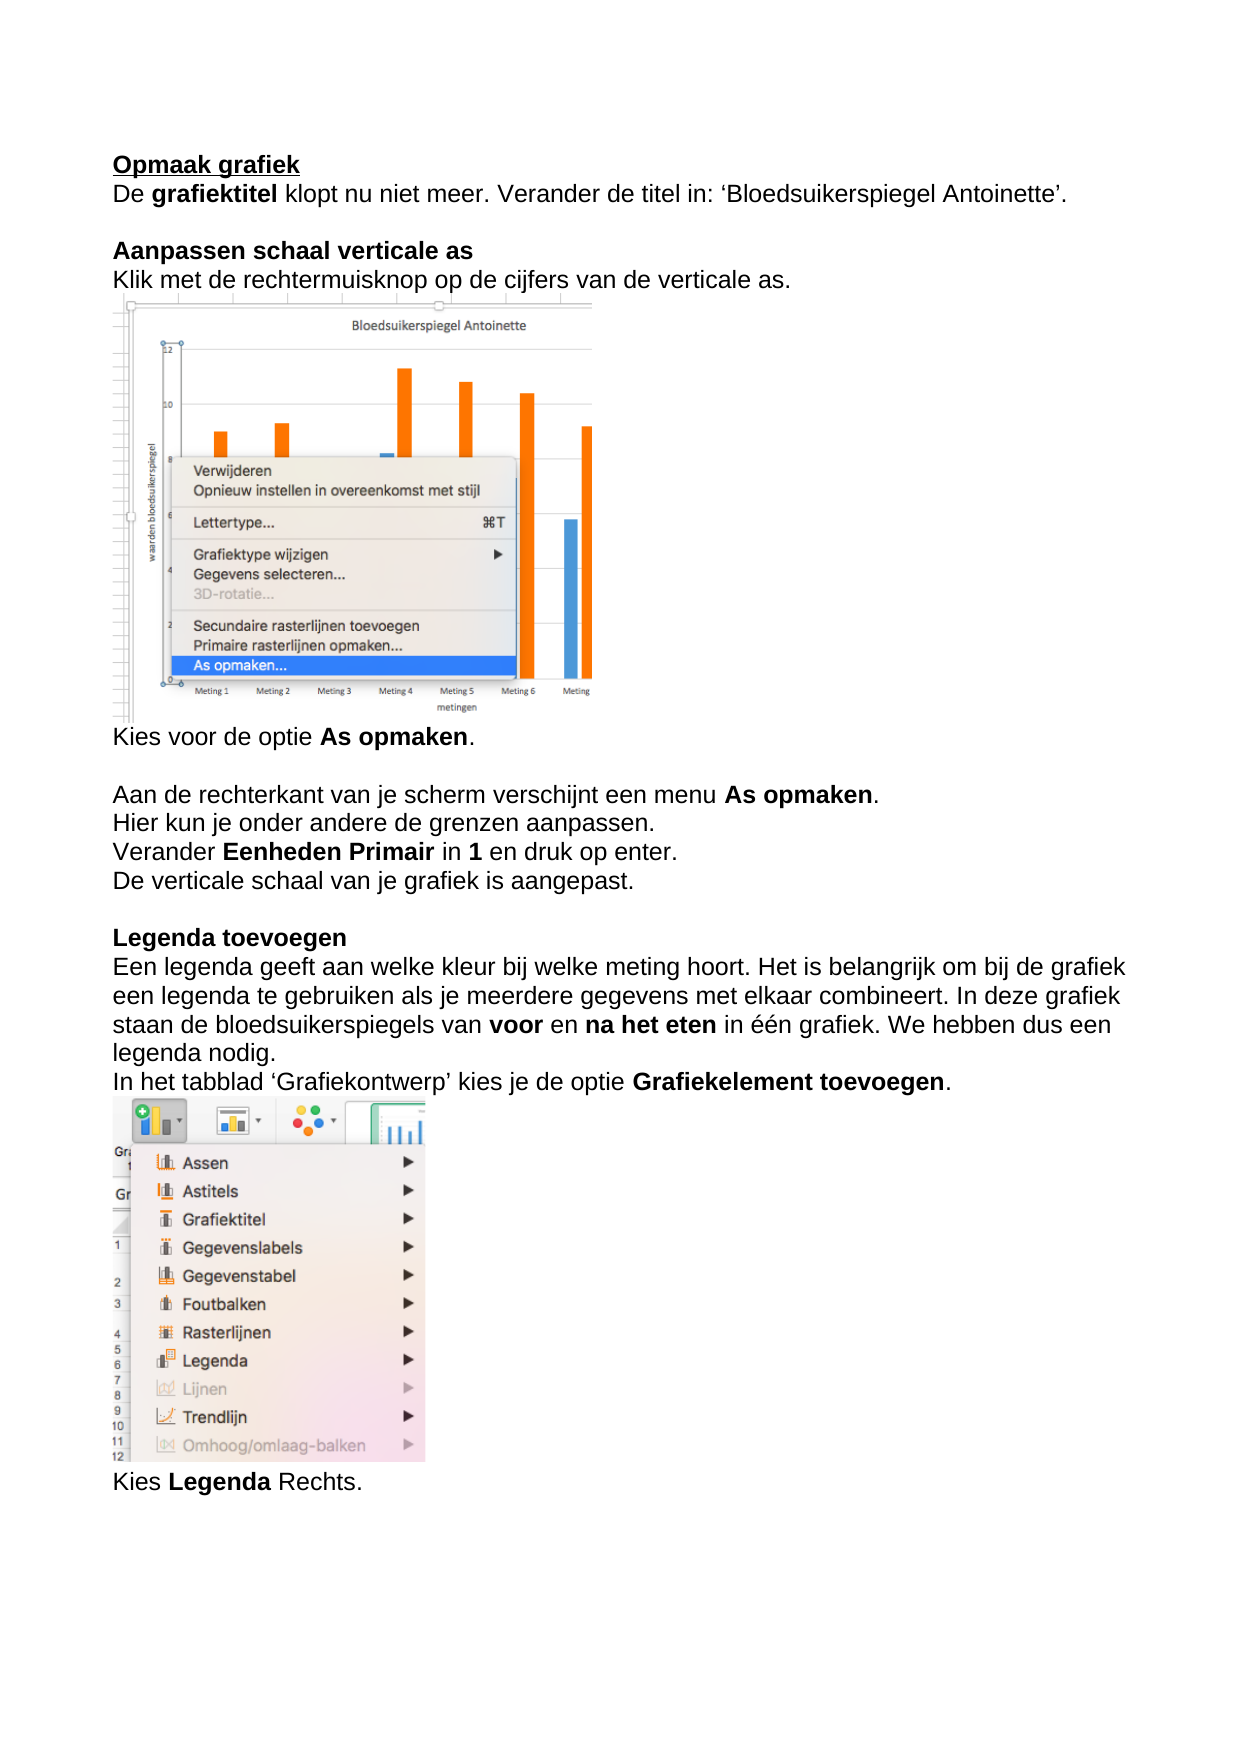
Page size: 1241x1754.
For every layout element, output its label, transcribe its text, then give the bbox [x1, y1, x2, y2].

text Legenda toevoegen [112, 923, 1128, 952]
picture [112, 293, 592, 723]
text Een legenda geeft aan welke kleur bij welke meting hoort. Het is belangrijk om bij de grafiek een legenda te gebruiken als je meerdere gegevens met elkaar combineert. In deze grafiek staan de bloedsuikerspiegels van voor en na het eten in één grafiek. We hebben dus een legenda nodig. [112, 952, 1128, 1067]
list Opmaak grafiek [112, 150, 1128, 179]
text Kies voor de optie As opmaken. [112, 722, 1128, 751]
text Hier kun je onder andere de grenzen aanpassen. Verander Eenheden Primair in 1 en druk op enter. De verticale schaal van je grafiek is aangepast. [112, 808, 1128, 895]
list Aan de rechterkant van je scherm verschijnt een menu As opmaken. [112, 780, 1128, 808]
list Klik met de rechtermuisknop op de cijfers van de verticale as. [112, 265, 1128, 294]
list Kies Legenda Rechts. [112, 1467, 1128, 1496]
list De grafiektitel klopt nu niet meer. Verander de titel in: ‘Bloedsuikerspiegel Antoinette’. [112, 179, 1128, 207]
picture [112, 1096, 426, 1462]
text Aanpassen schaal verticale as [112, 236, 1128, 265]
